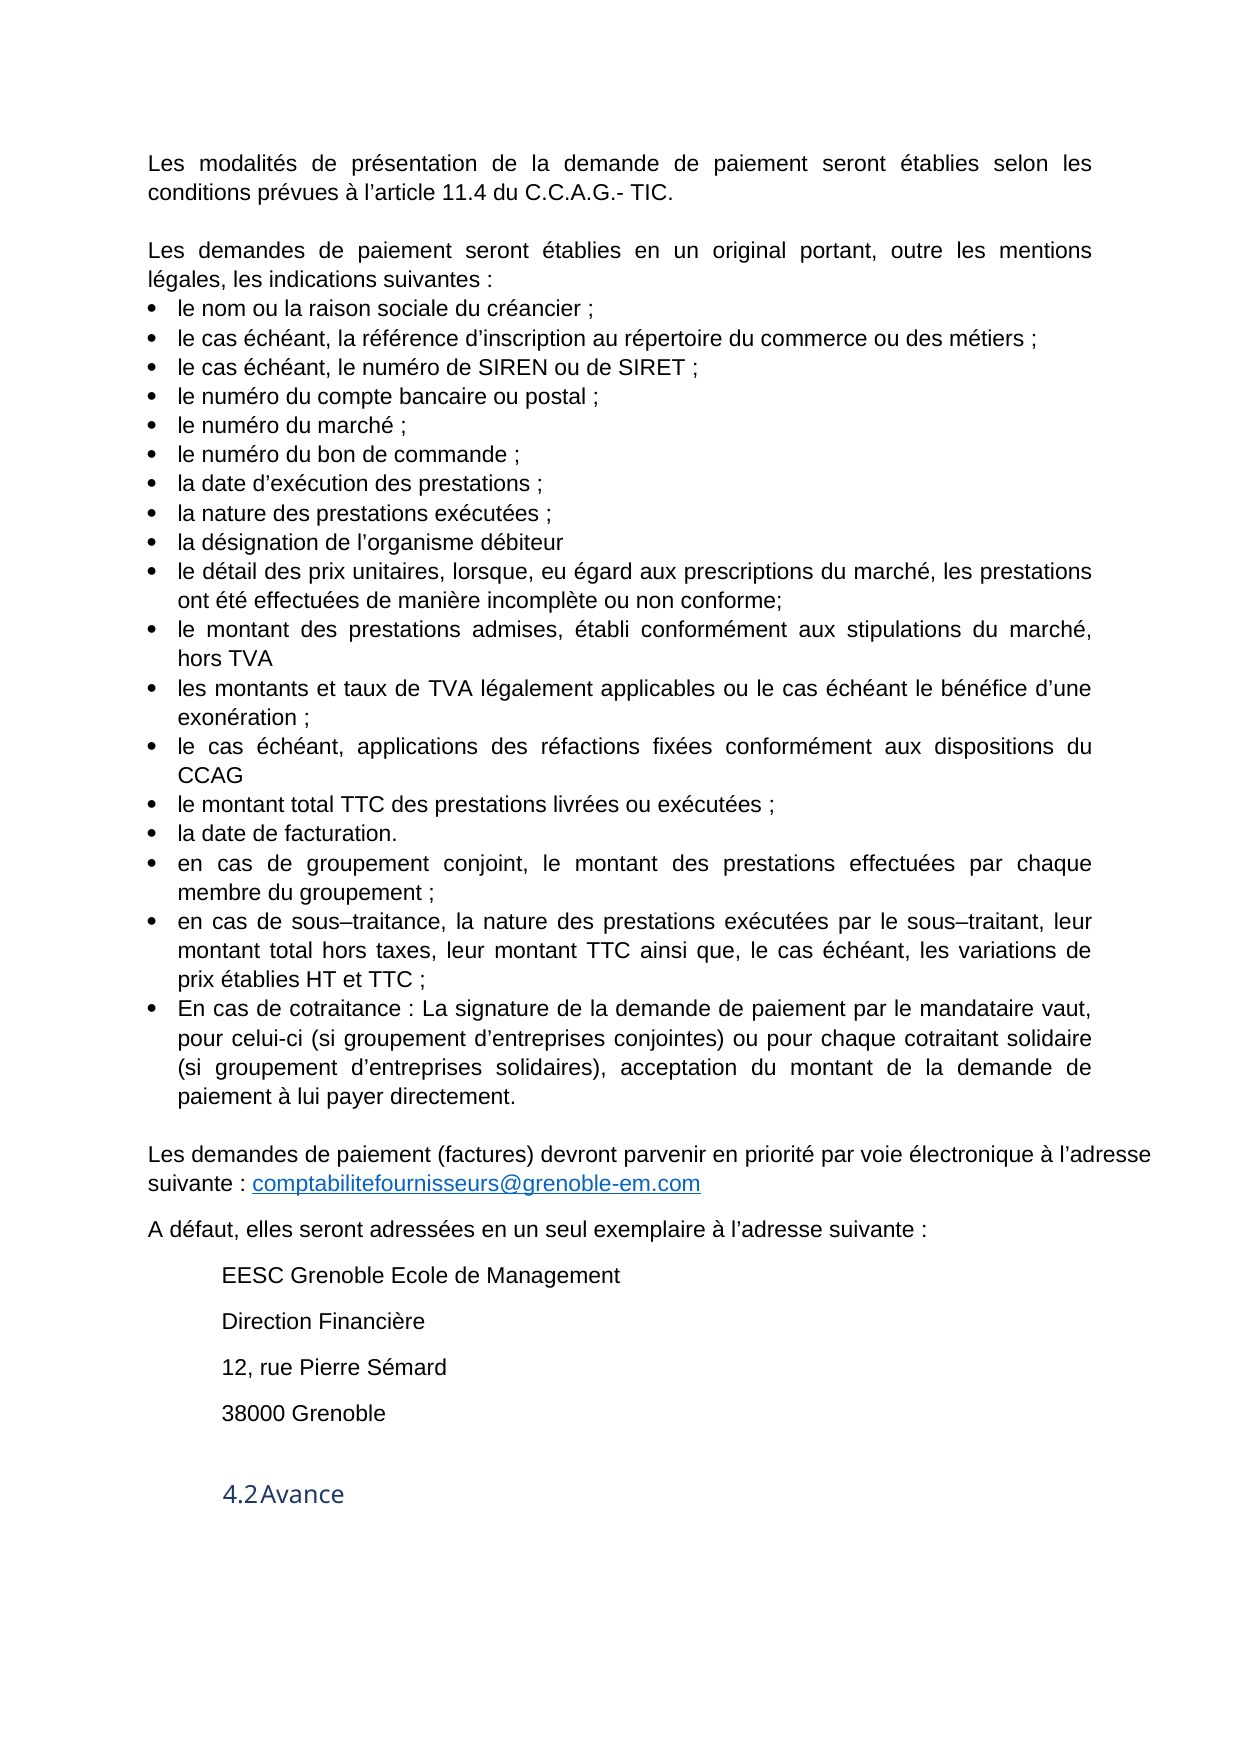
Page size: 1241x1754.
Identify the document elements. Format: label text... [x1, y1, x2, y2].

list le détail des prix unitaires, lorsque, eu égard aux prescriptions du marché, les prestations ont été effectuées de manière incomplète ou non conforme; [148, 556, 1093, 614]
list la date d’exécution des prestations ; [148, 468, 1093, 498]
list le numéro du compte bancaire ou postal ; [148, 381, 1093, 410]
list le cas échéant, la référence d’inscription au répertoire du commerce ou des métiers ; [148, 323, 1093, 352]
list la date de facturation. [148, 818, 1093, 848]
text Direction Financière [221, 1306, 1152, 1335]
list le cas échéant, applications des réfactions fixées conformément aux dispositions du CCAG [148, 731, 1093, 789]
list le montant des prestations admises, établi conformément aux stipulations du marché, hors TVA [148, 614, 1093, 673]
text 38000 Grenoble [221, 1398, 1152, 1427]
list le numéro du marché ; [148, 410, 1093, 439]
list la désignation de l’organisme débiteur [148, 527, 1093, 556]
subtitle Avance [223, 1477, 1093, 1511]
list le cas échéant, le numéro de SIREN ou de SIRET ; [148, 352, 1093, 381]
text A défaut, elles seront adressées en un seul exemplaire à l’adresse suivante : [148, 1214, 1152, 1243]
list le nom ou la raison sociale du créancier ; [148, 293, 1093, 323]
text 12, rue Pierre Sémard [221, 1352, 1152, 1381]
text Les demandes de paiement (factures) devront parvenir en priorité par voie électronique à l’adresse suivante : comptabilitefournisseurs@grenoble-em.com [148, 1139, 1152, 1198]
list le montant total TTC des prestations livrées ou exécutées ; [148, 789, 1093, 818]
list le numéro du bon de commande ; [148, 439, 1093, 468]
list en cas de groupement conjoint, le montant des prestations effectuées par chaque membre du groupement ; [148, 848, 1093, 906]
text EESC Grenoble Ecole de Management [221, 1260, 1152, 1289]
list la nature des prestations exécutées ; [148, 498, 1093, 527]
text Les demandes de paiement seront établies en un original portant, outre les mentions légales, les indications suivantes : [148, 235, 1093, 293]
list les montants et taux de TVA légalement applicables ou le cas échéant le bénéfice d’une exonération ; [148, 673, 1093, 731]
list en cas de sous–traitance, la nature des prestations exécutées par le sous–traitant, leur montant total hors taxes, leur montant TTC ainsi que, le cas échéant, les variations de prix établies HT et TTC ; [148, 906, 1093, 993]
list En cas de cotraitance : La signature de la demande de paiement par le mandataire vaut, pour celui-ci (si groupement d’entreprises conjointes) ou pour chaque cotraitant solidaire (si groupement d’entreprises solidaires), acceptation du montant de la demande de paiement à lui payer directement. [148, 993, 1093, 1110]
text Les modalités de présentation de la demande de paiement seront établies selon les conditions prévues à l’article 11.4 du C.C.A.G.- TIC. [148, 148, 1093, 206]
